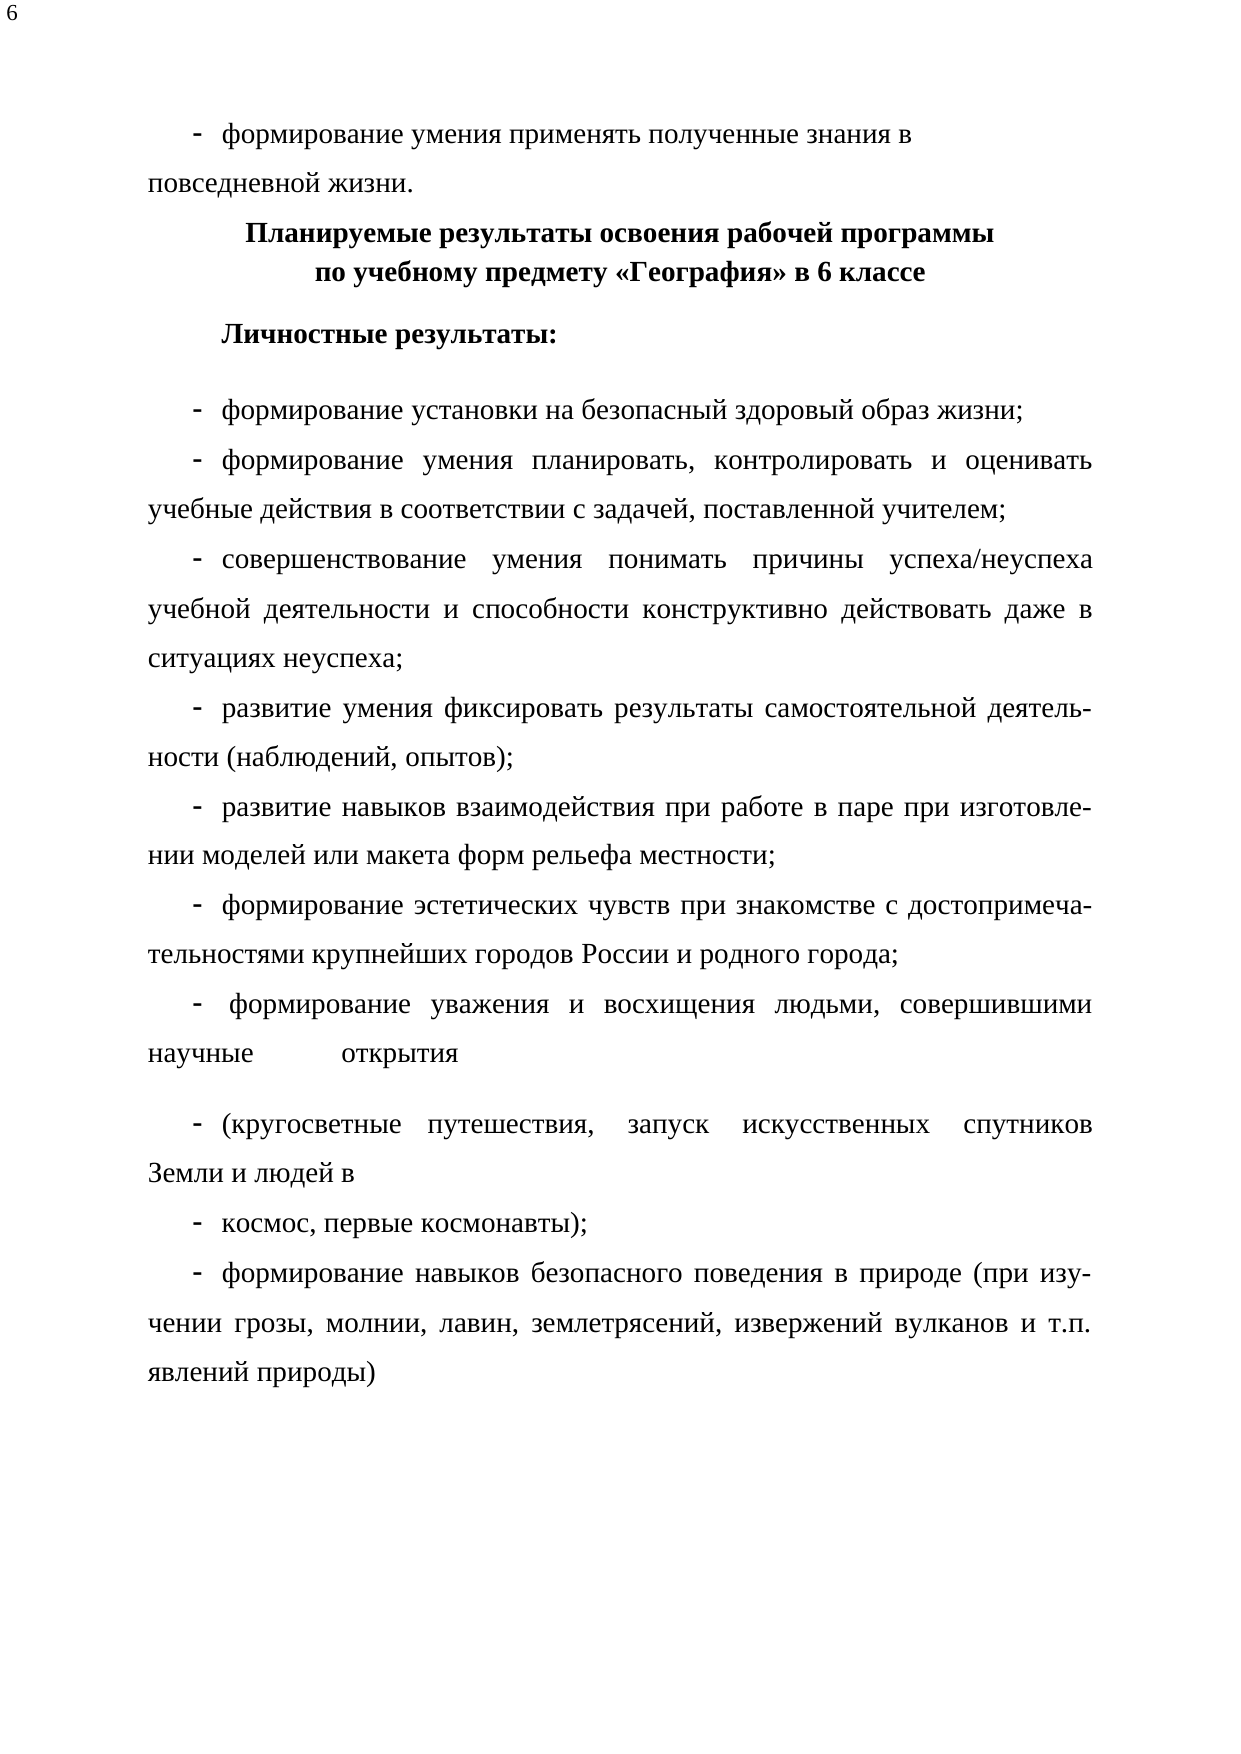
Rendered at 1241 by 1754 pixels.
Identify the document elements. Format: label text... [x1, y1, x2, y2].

list формирование установки на безопасный здоровый образ жизни; [192, 392, 1165, 426]
list (кругосветные путешествия, запуск искусственных спутников Земли и людей в [148, 1106, 1093, 1188]
list формирование умения планировать, контролировать и оценивать учебные действия в соответствии с задачей, поставленной учителем; [148, 442, 1092, 525]
list формирование навыков безопасного поведения в природе (при изу- чении грозы, молнии, лавин, землетрясений, извержений вулканов и т.п. явлений природы) [148, 1255, 1092, 1388]
list совершенствование умения понимать причины успеха/неуспеха учебной деятельности и способности конструктивно действовать даже в ситуациях неуспеха; [148, 541, 1093, 673]
list формирование уважения и восхищения людьми, совершившими научные открытия [148, 986, 1092, 1069]
list развитие умения фиксировать результаты самостоятельной деятель- ности (наблюдений, опытов); [148, 690, 1092, 772]
list развитие навыков взаимодействия при работе в паре при изготовле- нии моделей или макета форм рельефа местности; [148, 789, 1092, 871]
list формирование умения применять полученные знания в повседневной жизни. [148, 116, 1092, 199]
text Личностные результаты: [221, 317, 1165, 350]
list космос, первые космонавты); [192, 1205, 1165, 1238]
text Планируемые результаты освоения рабочей программы по учебному предмету «География» в 6 классе [245, 215, 996, 287]
list формирование эстетических чувств при знакомстве с достопримеча- тельностями крупнейших городов России и родного города; [148, 887, 1093, 970]
